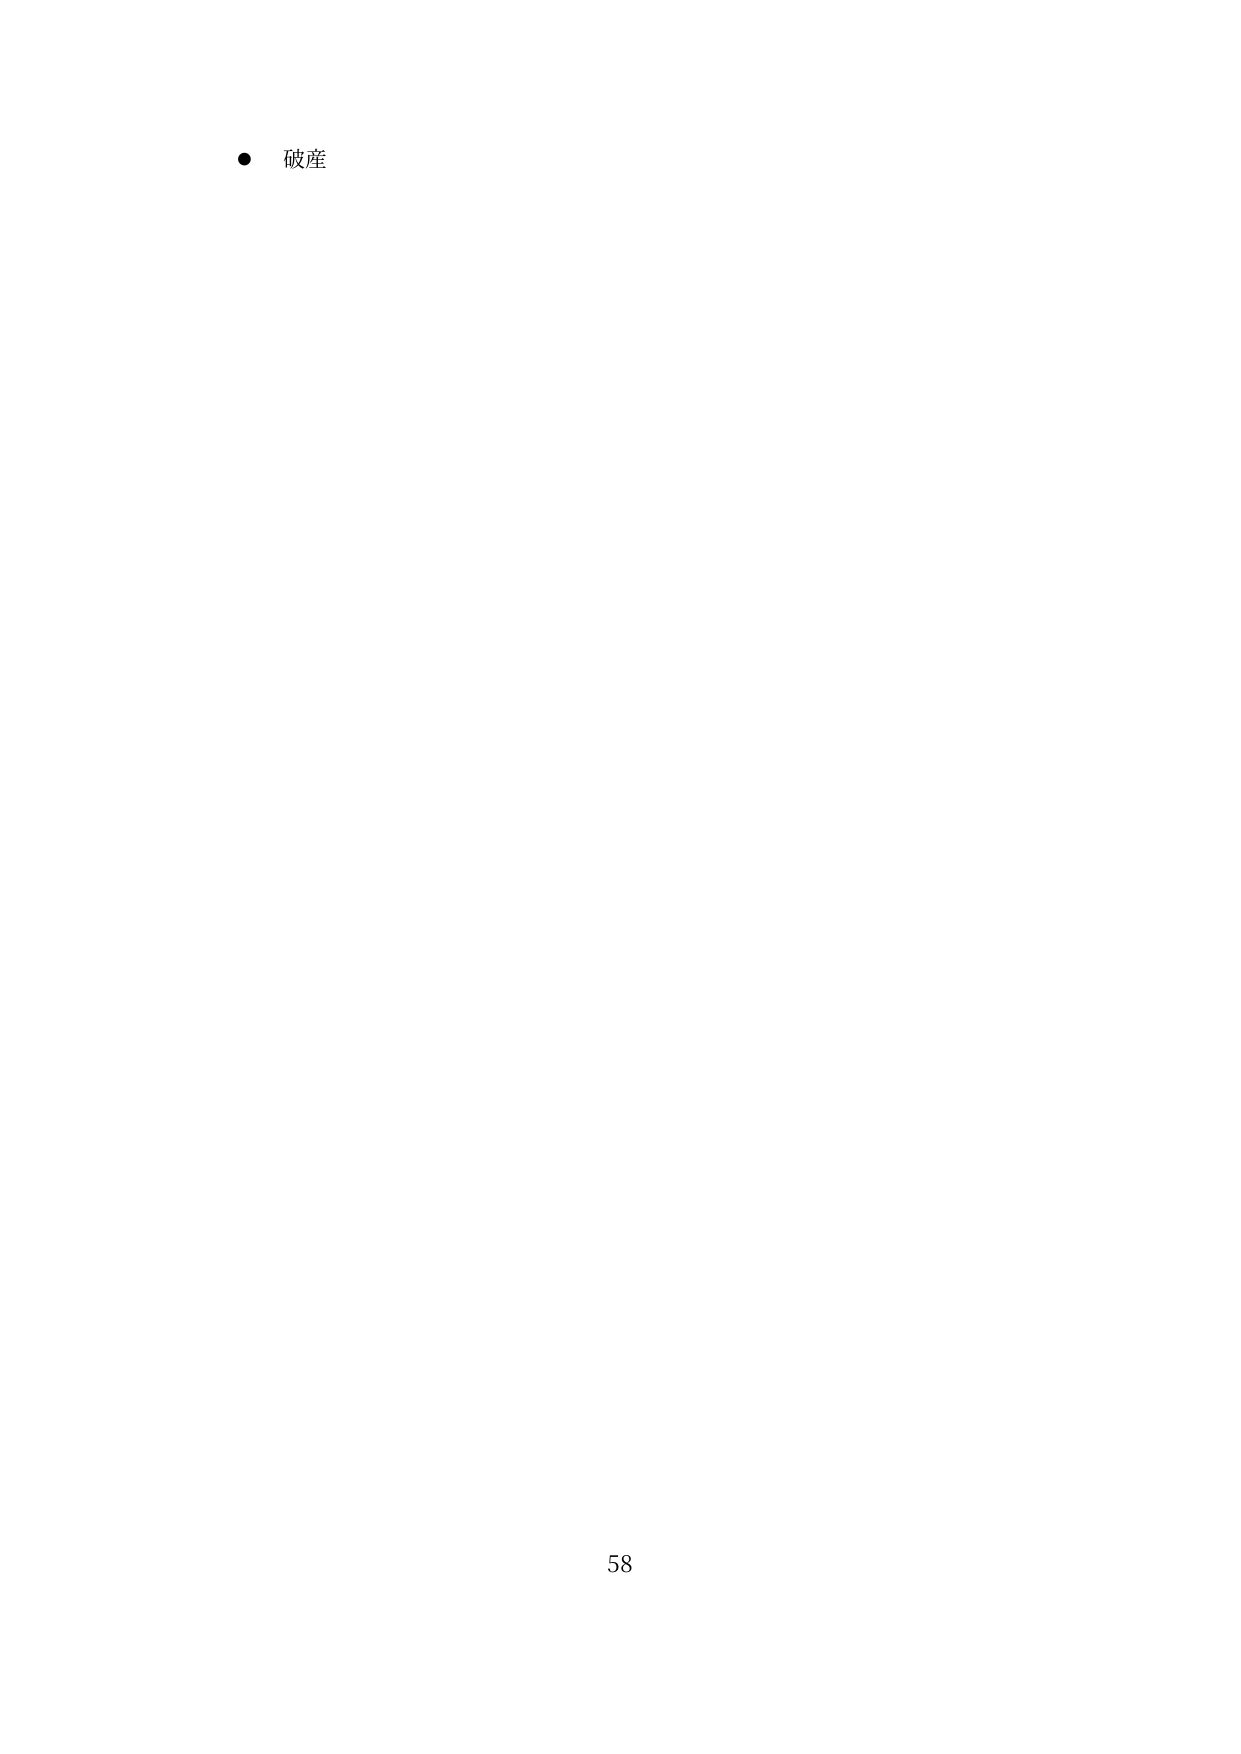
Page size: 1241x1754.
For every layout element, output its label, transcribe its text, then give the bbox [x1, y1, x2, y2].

list 破産 [236, 142, 1098, 173]
